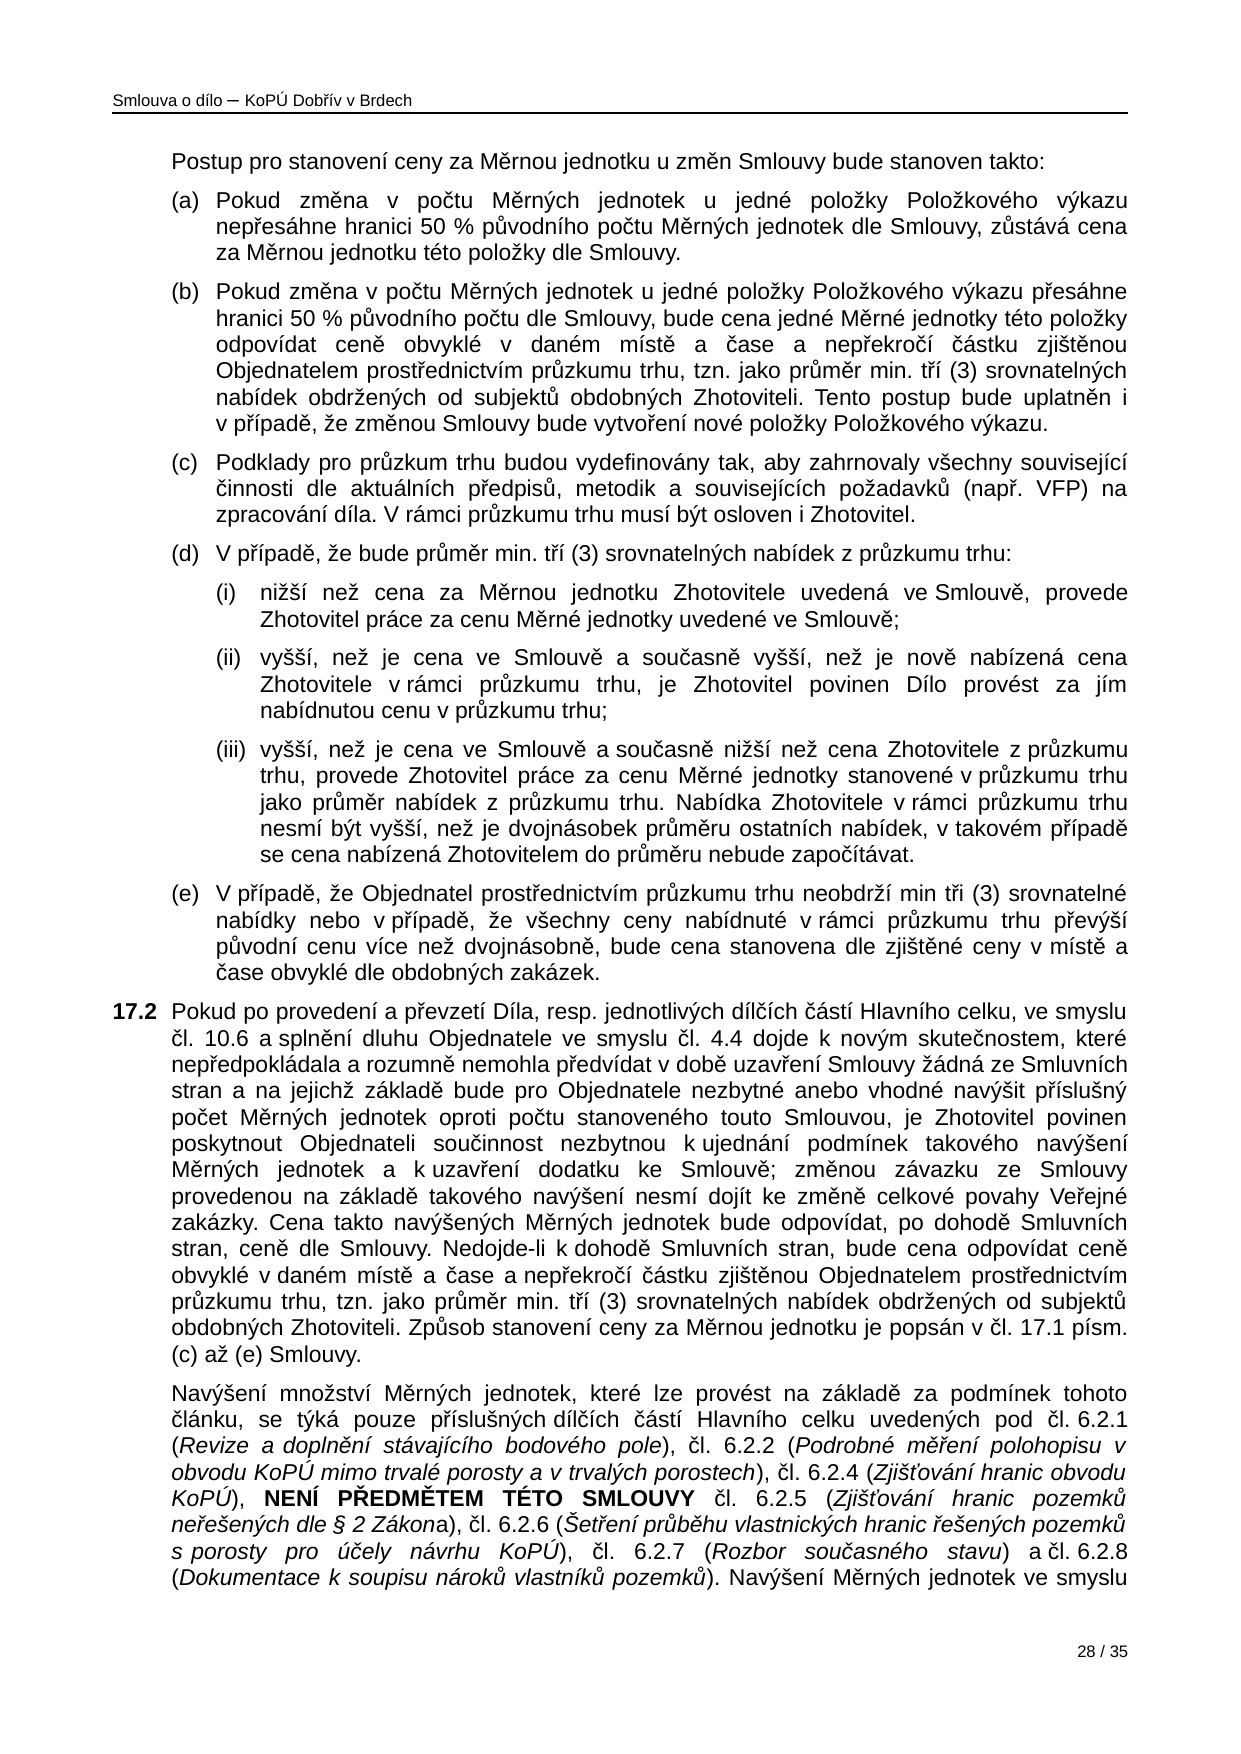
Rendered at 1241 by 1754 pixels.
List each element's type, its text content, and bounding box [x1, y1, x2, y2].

list Pokud změna v počtu Měrných jednotek u jedné položky Položkového výkazu nepřesáhne hranici 50 % původního počtu Měrných jednotek dle Smlouvy, zůstává cena za Měrnou jednotku této položky dle Smlouvy. [171, 187, 1128, 266]
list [171, 1379, 1128, 1590]
text Pokud po provedení a převzetí Díla, resp. jednotlivých dílčích částí Hlavního celku, ve smyslu čl. 10.6 a splnění dluhu Objednatele ve smyslu čl. 4.4 dojde k novým skutečnostem, které nepředpokládala a rozumně nemohla předvídat v době uzavření Smlouvy žádná ze Smluvních stran a na jejichž základě bude pro Objednatele nezbytné anebo vhodné navýšit příslušný počet Měrných jednotek oproti počtu stanoveného touto Smlouvou, je Zhotovitel povinen poskytnout Objednateli součinnost nezbytnou k ujednání podmínek takového navýšení Měrných jednotek a k uzavření dodatku ke Smlouvě; změnou závazku ze Smlouvy provedenou na základě takového navýšení nesmí dojít ke změně celkové povahy Veřejné zakázky. Cena takto navýšených Měrných jednotek bude odpovídat, po dohodě Smluvních stran, ceně dle Smlouvy. Nedojde-li k dohodě Smluvních stran, bude cena odpovídat ceně obvyklé v daném místě a čase a nepřekročí částku zjištěnou Objednatelem prostřednictvím průzkumu trhu, tzn. jako průměr min. tří (3) srovnatelných nabídek obdržených od subjektů obdobných Zhotoviteli. Způsob stanovení ceny za Měrnou jednotku je popsán v čl. 17.1 písm. (c) až (e) Smlouvy. [112, 998, 1128, 1367]
list vyšší, než je cena ve Smlouvě a současně nižší než cena Zhotovitele z průzkumu trhu, provede Zhotovitel práce za cenu Měrné jednotky stanovené v průzkumu trhu jako průměr nabídek z průzkumu trhu. Nabídka Zhotovitele v rámci průzkumu trhu nesmí být vyšší, než je dvojnásobek průměru ostatních nabídek, v takovém případě se cena nabízená Zhotovitelem do průměru nebude započítávat. [216, 736, 1128, 868]
list vyšší, než je cena ve Smlouvě a současně vyšší, než je nově nabízená cena Zhotovitele v rámci průzkumu trhu, je Zhotovitel povinen Dílo provést za jím nabídnutou cenu v průzkumu trhu; [216, 644, 1128, 723]
list Pokud změna v počtu Měrných jednotek u jedné položky Položkového výkazu přesáhne hranici 50 % původního počtu dle Smlouvy, bude cena jedné Měrné jednotky této položky odpovídat ceně obvyklé v daném místě a čase a nepřekročí částku zjištěnou Objednatelem prostřednictvím průzkumu trhu, tzn. jako průměr min. tří (3) srovnatelných nabídek obdržených od subjektů obdobných Zhotoviteli. Tento postup bude uplatněn i v případě, že změnou Smlouvy bude vytvoření nové položky Položkového výkazu. [171, 278, 1128, 436]
list V případě, že Objednatel prostřednictvím průzkumu trhu neobdrží min tři (3) srovnatelné nabídky nebo v případě, že všechny ceny nabídnuté v rámci průzkumu trhu převýší původní cenu více než dvojnásobně, bude cena stanovena dle zjištěné ceny v místě a čase obvyklé dle obdobných zakázek. [171, 880, 1128, 986]
list Podklady pro průzkum trhu budou vydefinovány tak, aby zahrnovaly všechny související činnosti dle aktuálních předpisů, metodik a souvisejících požadavků (např. VFP) na zpracování díla. V rámci průzkumu trhu musí být osloven i Zhotovitel. [171, 449, 1128, 528]
list V případě, že bude průměr min. tří (3) srovnatelných nabídek z průzkumu trhu: [171, 540, 1128, 567]
text Postup pro stanovení ceny za Měrnou jednotku u změn Smlouvy bude stanoven takto: [171, 148, 1128, 174]
text (i) nižší než cena za Měrnou jednotku Zhotovitele uvedená ve Smlouvě, provede Zhotovitel práce za cenu Měrné jednotky uvedené ve Smlouvě; [216, 579, 1128, 632]
